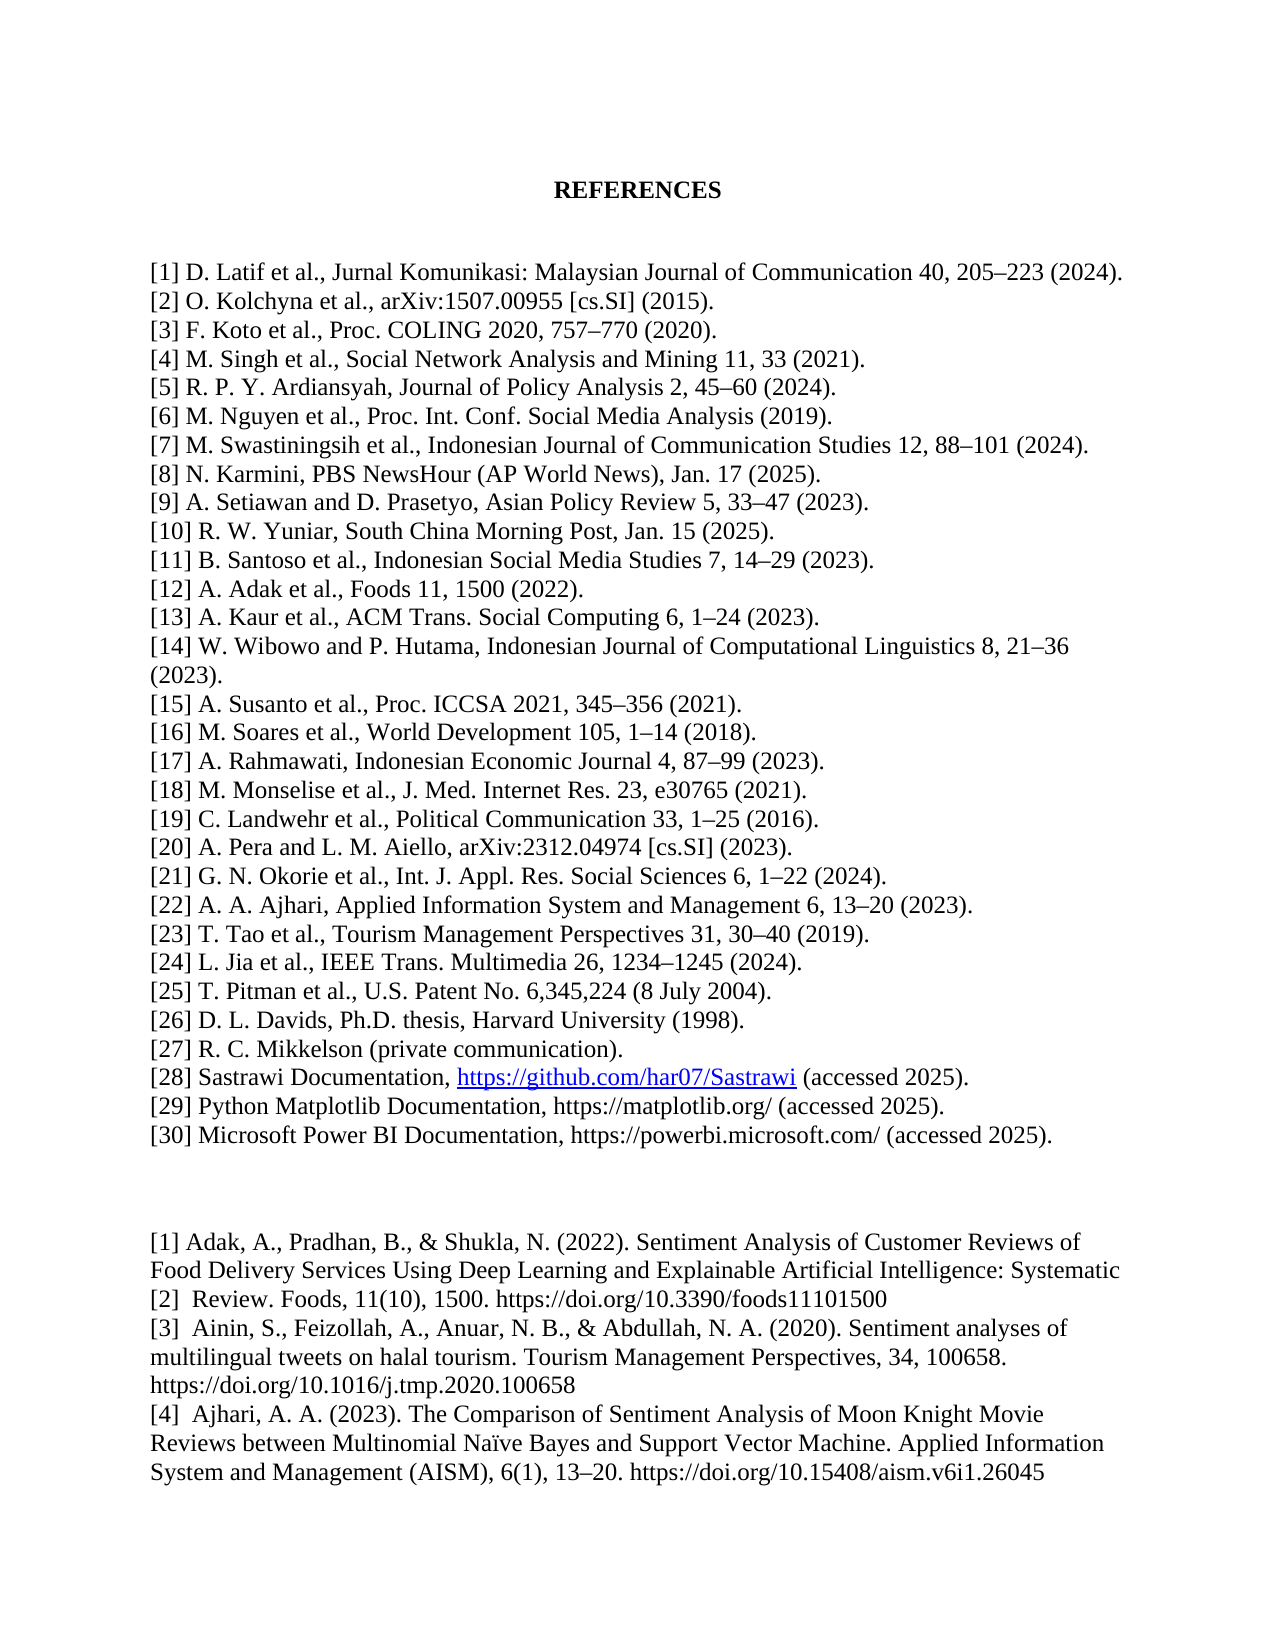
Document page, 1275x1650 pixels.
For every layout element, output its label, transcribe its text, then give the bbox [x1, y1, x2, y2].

text [4] Ajhari, A. A. (2023). The Comparison of Sentiment Analysis of Moon Knight Movie Reviews between Multinomial Naïve Bayes and Support Vector Machine. Applied Information System and Management (AISM), 6(1), 13–20. https://doi.org/10.15408/aism.v6i1.26045 [150, 1399, 1125, 1485]
text [3] Ainin, S., Feizollah, A., Anuar, N. B., & Abdullah, N. A. (2020). Sentiment analyses of multilingual tweets on halal tourism. Tourism Management Perspectives, 34, 100658. https://doi.org/10.1016/j.tmp.2020.100658 [150, 1313, 1125, 1399]
subtitle References [150, 175, 1125, 204]
text [1] Adak, A., Pradhan, B., & Shukla, N. (2022). Sentiment Analysis of Customer Reviews of Food Delivery Services Using Deep Learning and Explainable Artificial Intelligence: Systematic [2] Review. Foods, 11(10), 1500. https://doi.org/10.3390/foods11101500 [150, 1227, 1125, 1313]
subtitle [1] D. Latif et al., Jurnal Komunikasi: Malaysian Journal of Communication 40, 205–223 (2024). [2] O. Kolchyna et al., arXiv:1507.00955 [cs.SI] (2015). [3] F. Koto et al., Proc. COLING 2020, 757–770 (2020). [4] M. Singh et al., Social Network Analysis and Mining 11, 33 (2021). [5] R. P. Y. Ardiansyah, Journal of Policy Analysis 2, 45–60 (2024). [6] M. Nguyen et al., Proc. Int. Conf. Social Media Analysis (2019). [7] M. Swastiningsih et al., Indonesian Journal of Communication Studies 12, 88–101 (2024). [8] N. Karmini, PBS NewsHour (AP World News), Jan. 17 (2025). [9] A. Setiawan and D. Prasetyo, Asian Policy Review 5, 33–47 (2023). [10] R. W. Yuniar, South China Morning Post, Jan. 15 (2025). [11] B. Santoso et al., Indonesian Social Media Studies 7, 14–29 (2023). [12] A. Adak et al., Foods 11, 1500 (2022). [13] A. Kaur et al., ACM Trans. Social Computing 6, 1–24 (2023). [14] W. Wibowo and P. Hutama, Indonesian Journal of Computational Linguistics 8, 21–36 (2023). [15] A. Susanto et al., Proc. ICCSA 2021, 345–356 (2021). [16] M. Soares et al., World Development 105, 1–14 (2018). [17] A. Rahmawati, Indonesian Economic Journal 4, 87–99 (2023). [18] M. Monselise et al., J. Med. Internet Res. 23, e30765 (2021). [19] C. Landwehr et al., Political Communication 33, 1–25 (2016). [20] A. Pera and L. M. Aiello, arXiv:2312.04974 [cs.SI] (2023). [21] G. N. Okorie et al., Int. J. Appl. Res. Social Sciences 6, 1–22 (2024). [22] A. A. Ajhari, Applied Information System and Management 6, 13–20 (2023). [23] T. Tao et al., Tourism Management Perspectives 31, 30–40 (2019). [24] L. Jia et al., IEEE Trans. Multimedia 26, 1234–1245 (2024). [25] T. Pitman et al., U.S. Patent No. 6,345,224 (8 July 2004). [26] D. L. Davids, Ph.D. thesis, Harvard University (1998). [27] R. C. Mikkelson (private communication). [28] Sastrawi Documentation, https://github.com/har07/Sastrawi (accessed 2025). [29] Python Matplotlib Documentation, https://matplotlib.org/ (accessed 2025). [30] Microsoft Power BI Documentation, https://powerbi.microsoft.com/ (accessed 2025). [150, 229, 1125, 1177]
